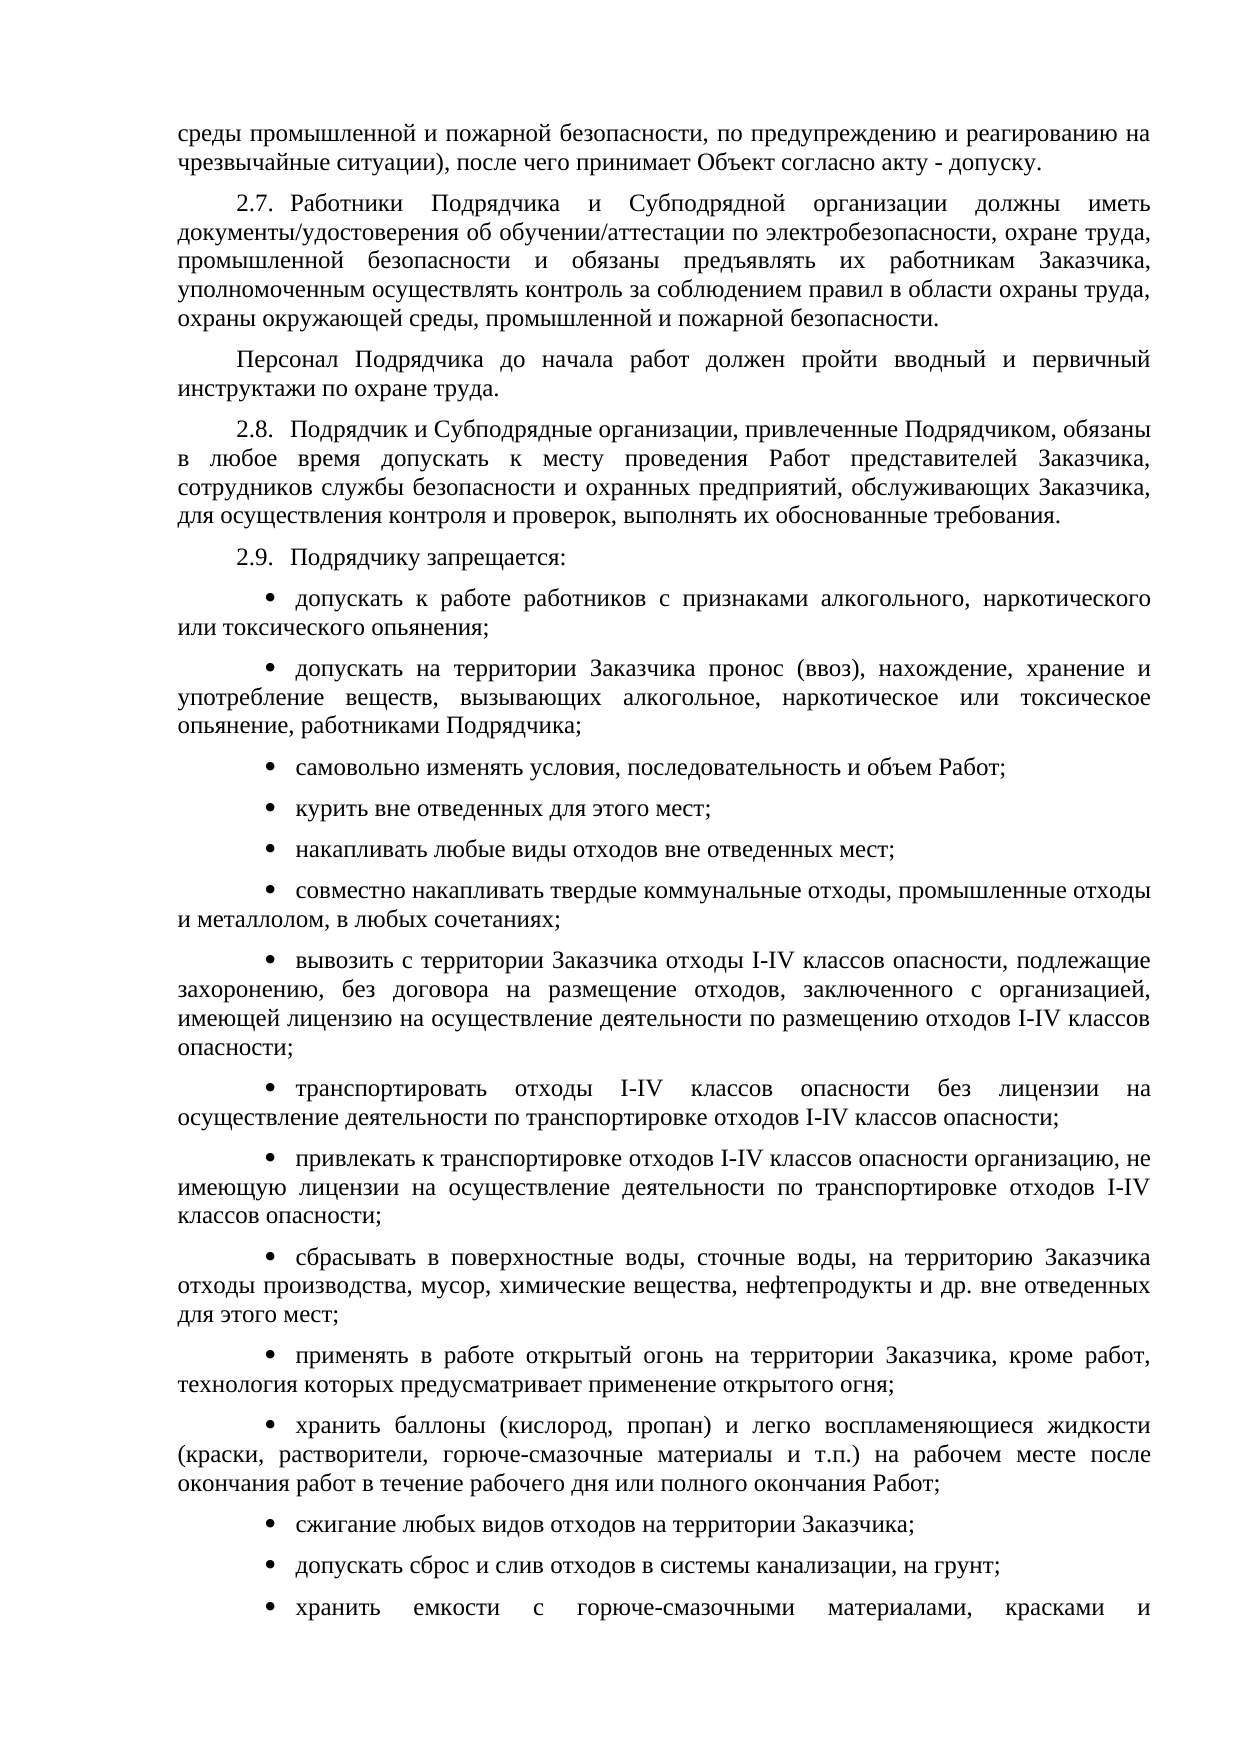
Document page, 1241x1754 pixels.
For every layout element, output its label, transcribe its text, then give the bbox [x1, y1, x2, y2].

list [177, 1592, 1152, 1621]
list транспортировать отходы I-IV классов опасности без лицензии на осуществление деятельности по транспортировке отходов I-IV классов опасности; [177, 1073, 1152, 1131]
list допускать на территории Заказчика пронос (ввоз), нахождение, хранение и употребление веществ, вызывающих алкогольное, наркотическое или токсическое опьянение, работниками Подрядчика; [177, 653, 1152, 739]
list накапливать любые виды отходов вне отведенных мест; [177, 834, 1152, 863]
list вывозить с территории Заказчика отходы I-IV классов опасности, подлежащие захоронению, без договора на размещение отходов, заключенного с организацией, имеющей лицензию на осуществление деятельности по размещению отходов I-IV классов опасности; [177, 946, 1152, 1061]
list самовольно изменять условия, последовательность и объем Работ; [177, 752, 1152, 781]
list Подрядчику запрещается: [177, 542, 1152, 571]
list допускать сброс и слив отходов в системы канализации, на грунт; [177, 1551, 1152, 1579]
text Персонал Подрядчика до начала работ должен пройти вводный и первичный инструктажи по охране труда. [177, 344, 1152, 402]
list курить вне отведенных для этого мест; [177, 793, 1152, 822]
list сжигание любых видов отходов на территории Заказчика; [177, 1509, 1152, 1538]
list допускать к работе работников с признаками алкогольного, наркотического или токсического опьянения; [177, 583, 1152, 641]
list привлекать к транспортировке отходов I-IV классов опасности организацию, не имеющую лицензии на осуществление деятельности по транспортировке отходов I-IV классов опасности; [177, 1143, 1152, 1229]
list применять в работе открытый огонь на территории Заказчика, кроме работ, технология которых предусматривает применение открытого огня; [177, 1341, 1152, 1398]
list совместно накапливать твердые коммунальные отходы, промышленные отходы и металлолом, в любых сочетаниях; [177, 876, 1152, 933]
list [177, 118, 1152, 176]
list Подрядчик и Субподрядные организации, привлеченные Подрядчиком, обязаны в любое время допускать к месту проведения Работ представителей Заказчика, сотрудников службы безопасности и охранных предприятий, обслуживающих Заказчика, для осуществления контроля и проверок, выполнять их обоснованные требования. [177, 414, 1152, 529]
list сбрасывать в поверхностные воды, сточные воды, на территорию Заказчика отходы производства, мусор, химические вещества, нефтепродукты и др. вне отведенных для этого мест; [177, 1242, 1152, 1328]
list Работники Подрядчика и Субподрядной организации должны иметь документы/удостоверения об обучении/аттестации по электробезопасности, охране труда, промышленной безопасности и обязаны предъявлять их работникам Заказчика, уполномоченным осуществлять контроль за соблюдением правил в области охраны труда, охраны окружающей среды, промышленной и пожарной безопасности. [177, 188, 1152, 332]
list хранить баллоны (кислород, пропан) и легко воспламеняющиеся жидкости (краски, растворители, горюче-смазочные материалы и т.п.) на рабочем месте после окончания работ в течение рабочего дня или полного окончания Работ; [177, 1411, 1152, 1497]
